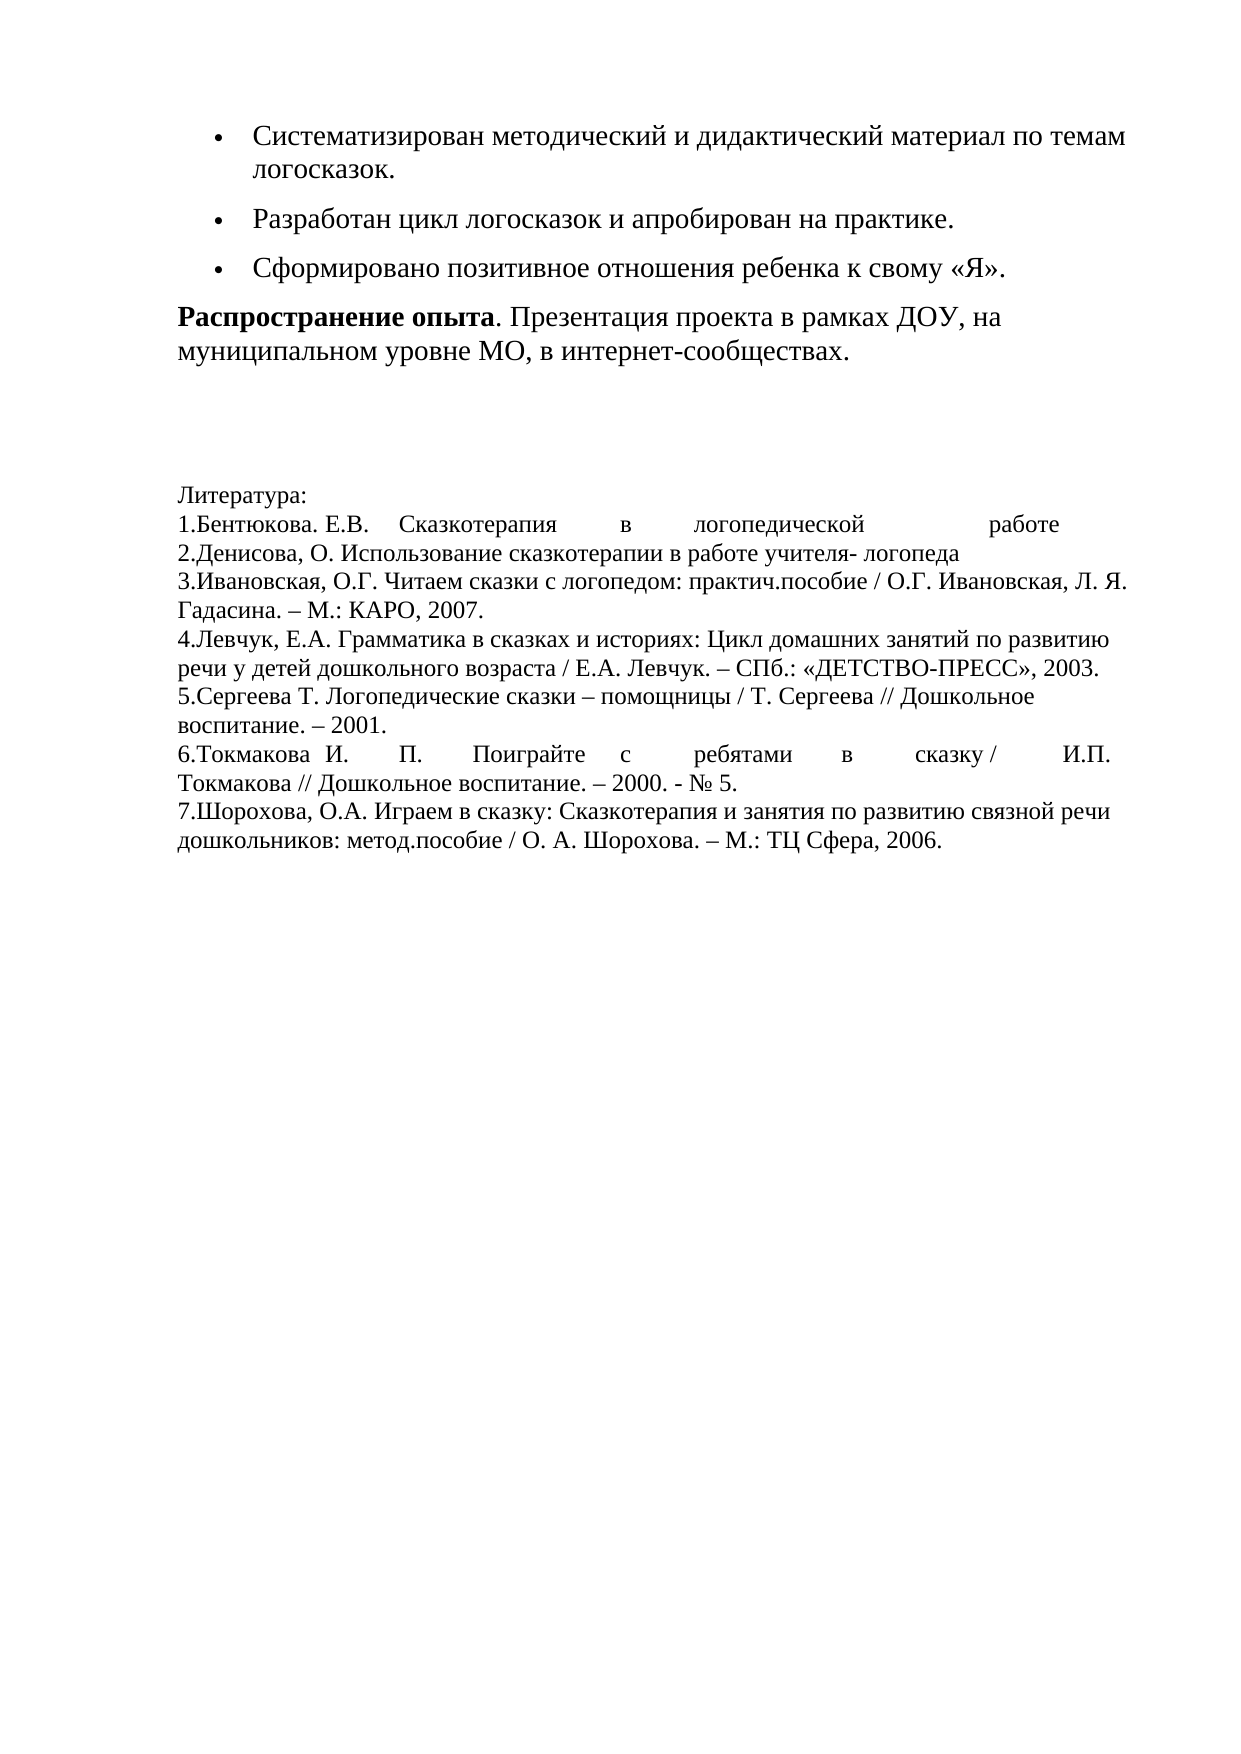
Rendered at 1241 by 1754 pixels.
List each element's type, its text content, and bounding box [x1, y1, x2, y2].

text 2.Денисова, О. Использование сказкотерапии в работе учителя- логопеда [177, 538, 1152, 566]
text 3.Ивановская, О.Г. Читаем сказки с логопедом: практич.пособие / О.Г. Ивановская, Л. Я. Гадасина. – М.: КАРО, 2007. [177, 566, 1152, 624]
list Разработан цикл логосказок и апробирован на практике. [215, 201, 1152, 234]
list Систематизирован методический и дидактический материал по темам логосказок. [215, 118, 1152, 185]
text Распространение опыта. Презентация проекта в рамках ДОУ, на муниципальном уровне МО, в интернет-сообществах. [177, 299, 1152, 366]
list Сформировано позитивное отношения ребенка к свому «Я». [215, 250, 1152, 283]
text 7.Шорохова, О.А. Играем в сказку: Сказкотерапия и занятия по развитию связной речи дошкольников: метод.пособие / О. А. Шорохова. – М.: ТЦ Сфера, 2006. [177, 796, 1152, 854]
text 6.Токмакова И. П. Поиграйте с ребятами в сказку / И.П. Токмакова // Дошкольное воспитание. – 2000. - № 5. [177, 739, 1152, 796]
text 5.Сергеева Т. Логопедические сказки – помощницы / Т. Сергеева // Дошкольное воспитание. – 2001. [177, 681, 1152, 739]
text 4.Левчук, Е.А. Грамматика в сказках и историях: Цикл домашних занятий по развитию речи у детей дошкольного возраста / Е.А. Левчук. – СПб.: «ДЕТСТВО-ПРЕСС», 2003. [177, 624, 1152, 681]
text Литература: [177, 480, 1152, 509]
text 1.Бентюкова. Е.В. Сказкотерапия в логопедической работе [177, 509, 1152, 538]
